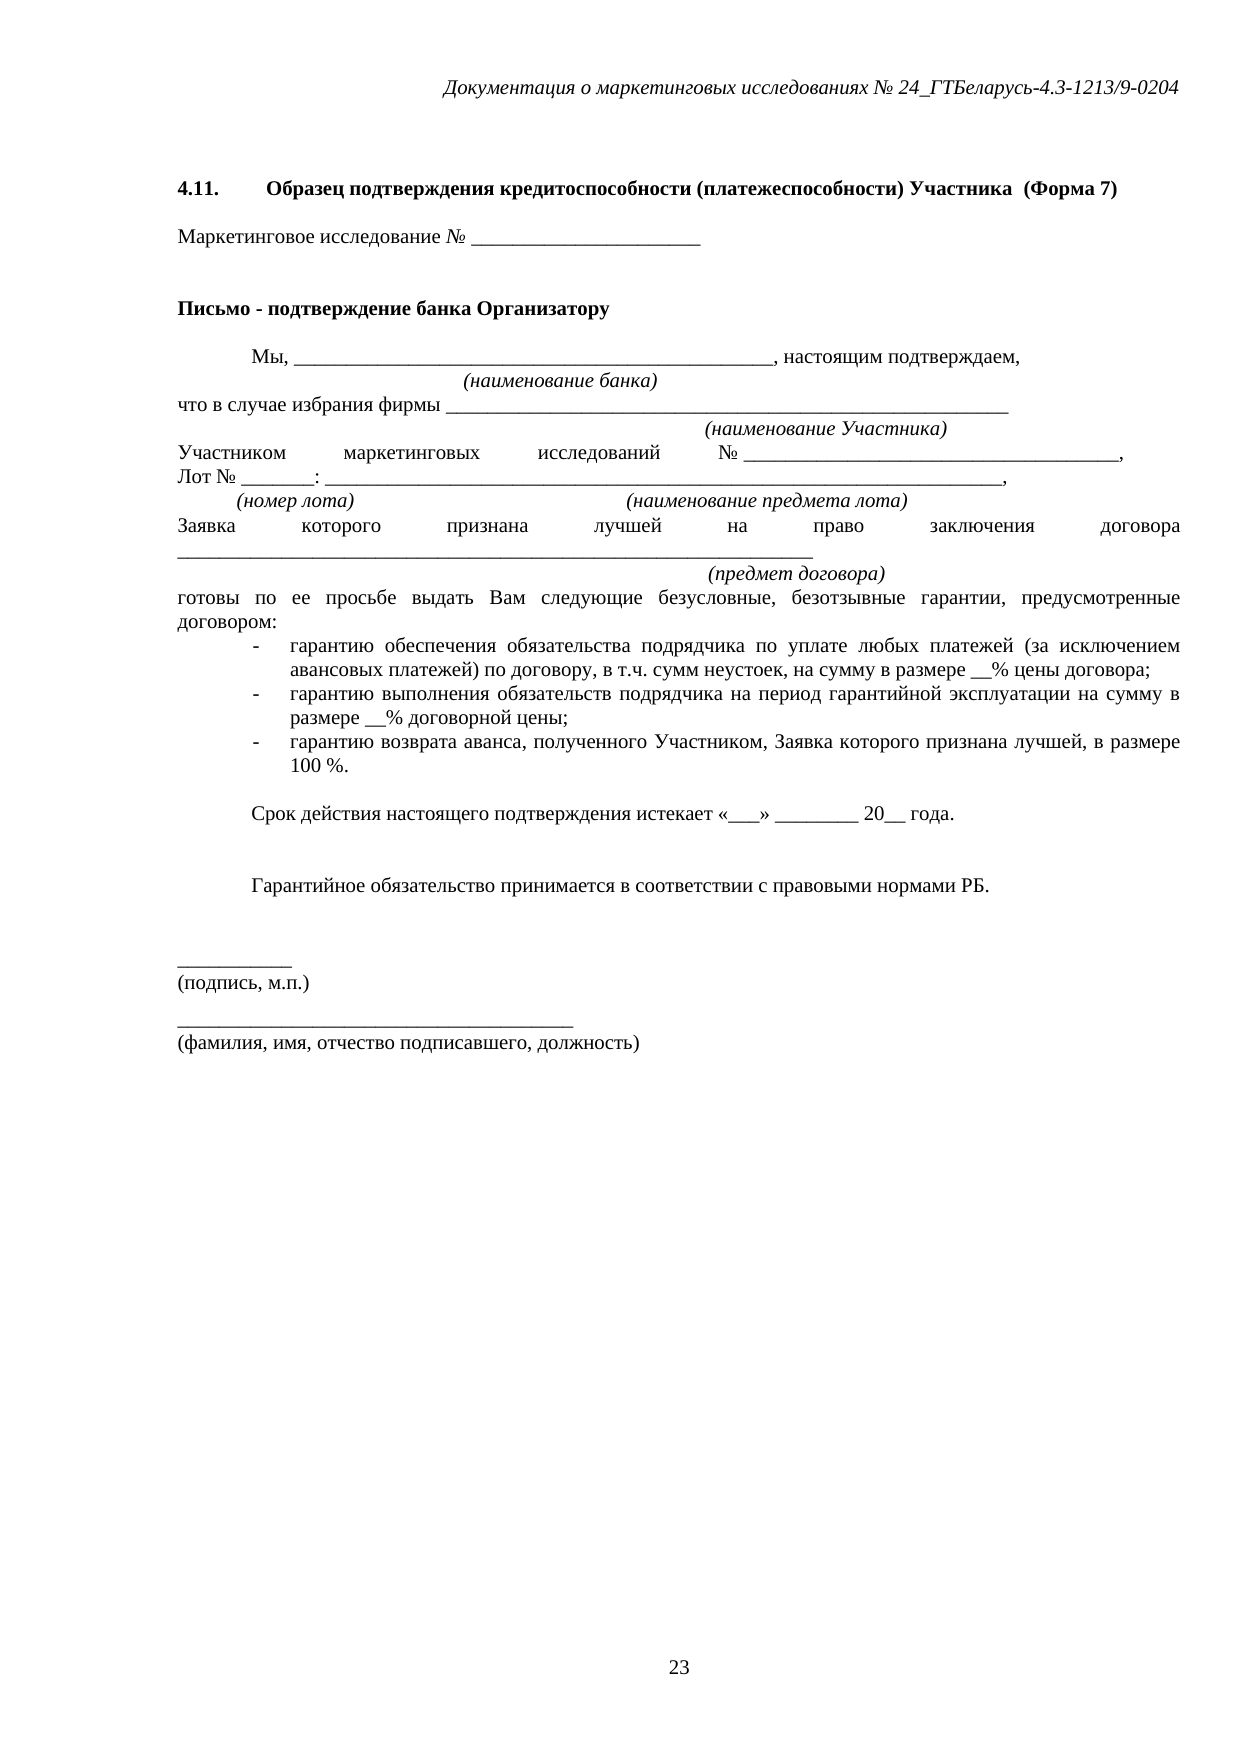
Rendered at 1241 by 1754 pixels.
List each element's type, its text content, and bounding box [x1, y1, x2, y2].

list гарантию выполнения обязательств подрядчика на период гарантийной эксплуатации на сумму в размере __% договорной цены; [252, 681, 1181, 729]
text ______________________________________ [177, 1006, 1181, 1030]
text (предмет договора) [177, 561, 1181, 585]
text (подпись, м.п.) [177, 970, 1181, 994]
text (фамилия, имя, отчество подписавшего, должность) [177, 1030, 1181, 1054]
list гарантию обеспечения обязательства подрядчика по уплате любых платежей (за исключением авансовых платежей) по договору, в т.ч. сумм неустоек, на сумму в размере __% цены договора; [252, 633, 1181, 681]
list гарантию возврата аванса, полученного Участником, Заявка которого признана лучшей, в размере 100 %. [252, 729, 1181, 777]
text Заявка которого признана лучшей на право заключения договора _____________________________________________________________ [177, 512, 1181, 561]
text (наименование банка) [177, 368, 1181, 392]
text Мы, ______________________________________________, настоящим подтверждаем, [177, 344, 1181, 368]
text Участником маркетинговых исследований № ____________________________________, Лот № _______: _________________________________________________________________, [177, 440, 1181, 488]
text Срок действия настоящего подтверждения истекает «___» ________ 20__ года. [177, 801, 1181, 825]
text Письмо - подтверждение банка Организатору [177, 296, 1181, 320]
text ___________ [177, 946, 1181, 970]
text (наименование Участника) [177, 416, 1181, 440]
list Образец подтверждения кредитоспособности (платежеспособности) Участника (Форма 7) [177, 176, 1181, 200]
text что в случае избрания фирмы ______________________________________________________ [177, 392, 1181, 416]
text (номер лота) (наименование предмета лота) [177, 488, 1181, 512]
text Маркетинговое исследование № ______________________ [177, 224, 1181, 248]
text Гарантийное обязательство принимается в соответствии с правовыми нормами РБ. [177, 873, 1181, 897]
text готовы по ее просьбе выдать Вам следующие безусловные, безотзывные гарантии, предусмотренные договором: [177, 585, 1181, 633]
